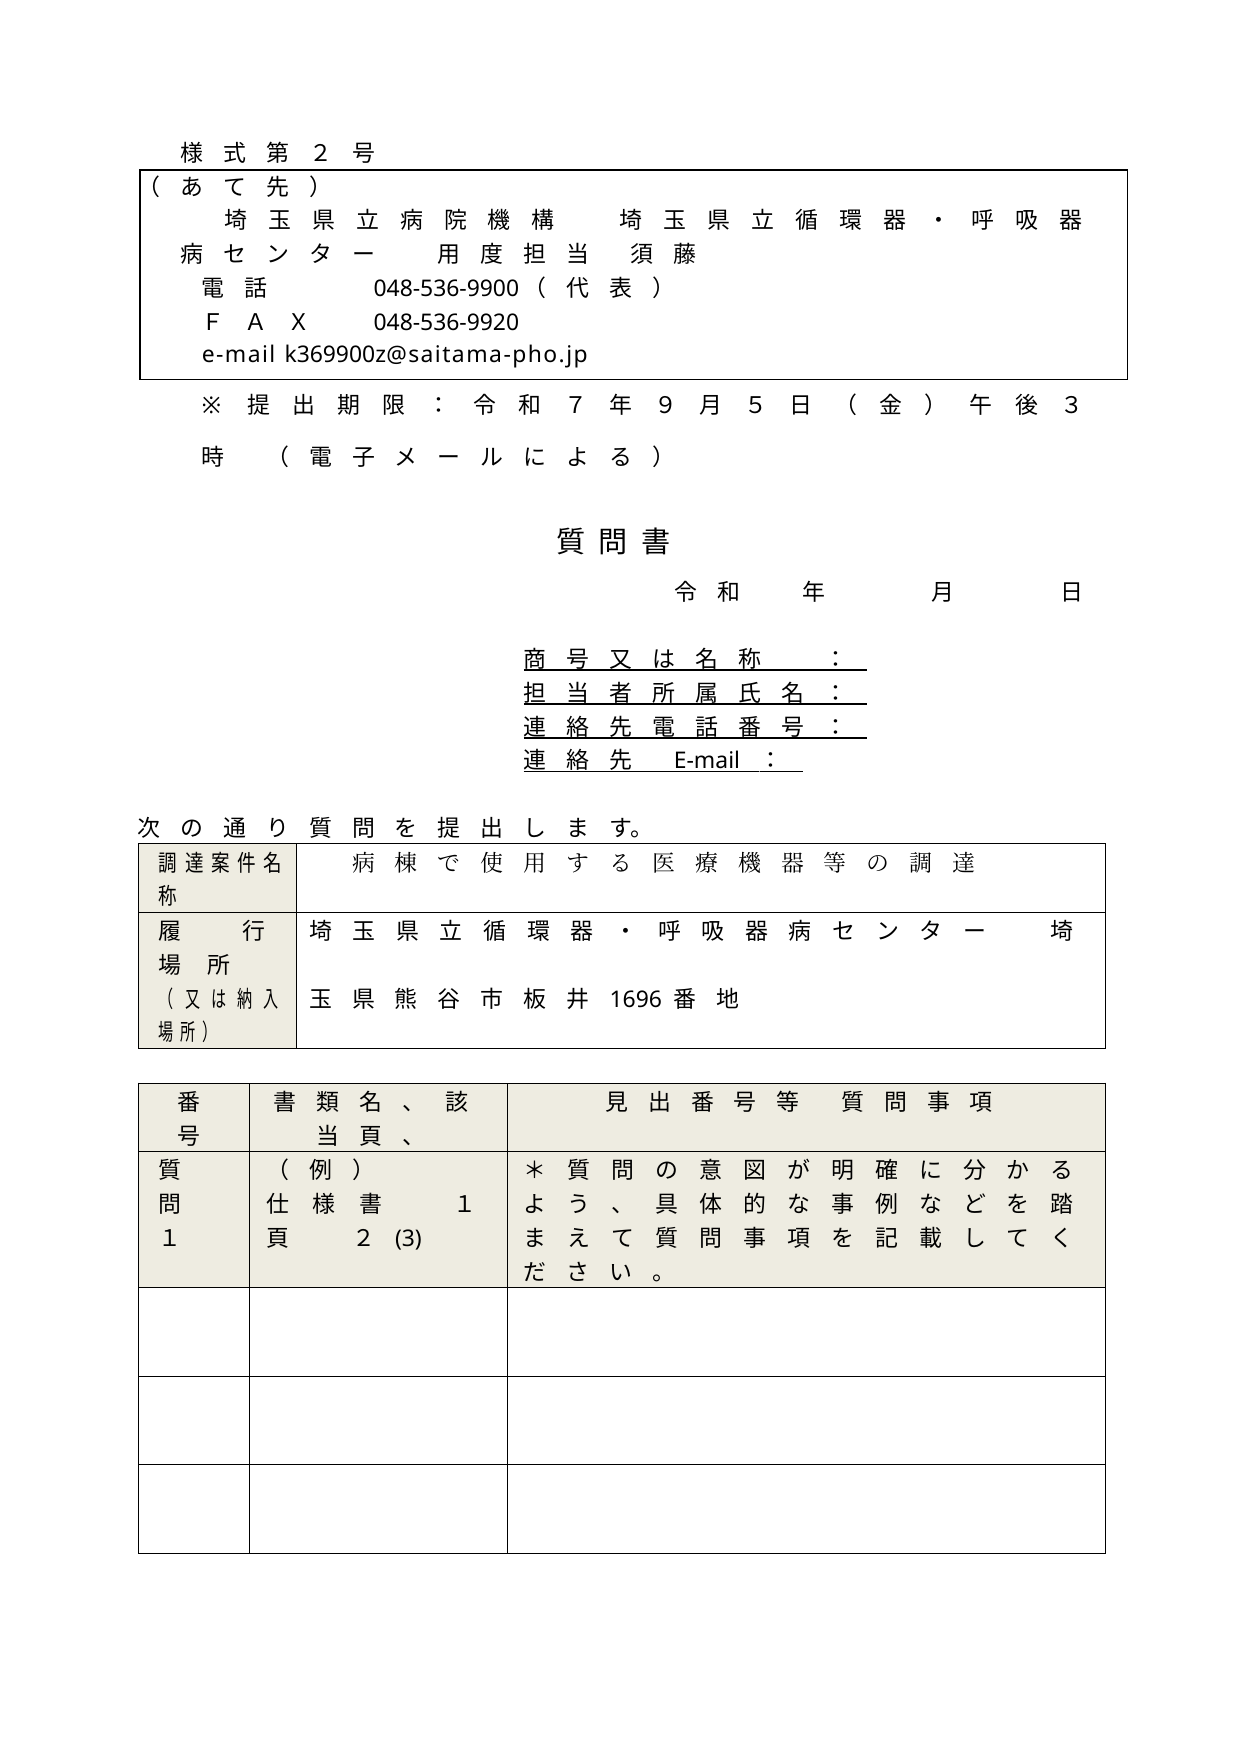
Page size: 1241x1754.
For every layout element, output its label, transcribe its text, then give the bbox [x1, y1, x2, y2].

text 電話 048-536-9900（代表） [189, 269, 1103, 303]
table_cell [139, 1465, 249, 1553]
table_cell （例） 仕様書 １頁 ２(3) [250, 1152, 507, 1287]
table_header 調達案件名称 [139, 844, 296, 912]
table_cell ＊質問の意図が明確に分かるよう、具体的な事例などを踏まえて質問事項を記載してください。 [508, 1152, 1105, 1287]
text ※提出期限：令和７年９月５日（金）午後３時（電子メールによる） [189, 380, 1103, 472]
text 商号又は名称 ： [503, 641, 1103, 674]
table_cell 質問１ [139, 1152, 249, 1287]
table_cell 履行場所 （又は納入場所） [139, 913, 296, 1048]
table_header 病棟で使用する医療機器等の調達 [297, 844, 1105, 912]
table_cell [508, 1288, 1105, 1376]
text 次の通り質問を提出します。 [137, 809, 1103, 843]
text ＦＡＸ 048-536-9920 [189, 303, 1103, 337]
text 令和 年 月 日 [137, 573, 1103, 607]
table_cell [508, 1377, 1105, 1464]
text 埼玉県立病院機構 埼玉県立循環器・呼吸器病センター 用度担当 須藤 [163, 202, 1103, 269]
text 連絡先電話番号： [503, 708, 1103, 742]
text 質問書 [137, 506, 1103, 573]
text 担当者所属氏名： [503, 674, 1103, 708]
table_cell [250, 1288, 507, 1376]
table_cell [250, 1377, 507, 1464]
text 様式第２号 [152, 134, 1103, 168]
table_cell [139, 1377, 249, 1464]
table_header 見出番号等 質問事項 [508, 1084, 1105, 1151]
text （あて先） [141, 171, 1103, 202]
text e-mail k369900z@saitama-pho.jp [189, 337, 1103, 371]
table_header 書類名、該当頁、 [250, 1084, 507, 1151]
table_cell [508, 1465, 1105, 1553]
table_cell 埼玉県立循環器・呼吸器病センター 埼玉県熊谷市板井1696番地 [297, 913, 1105, 1048]
text 連絡先 E-mail ： [503, 742, 1103, 776]
table_header 番号 [139, 1084, 249, 1151]
table_cell [139, 1288, 249, 1376]
table_cell [250, 1465, 507, 1553]
